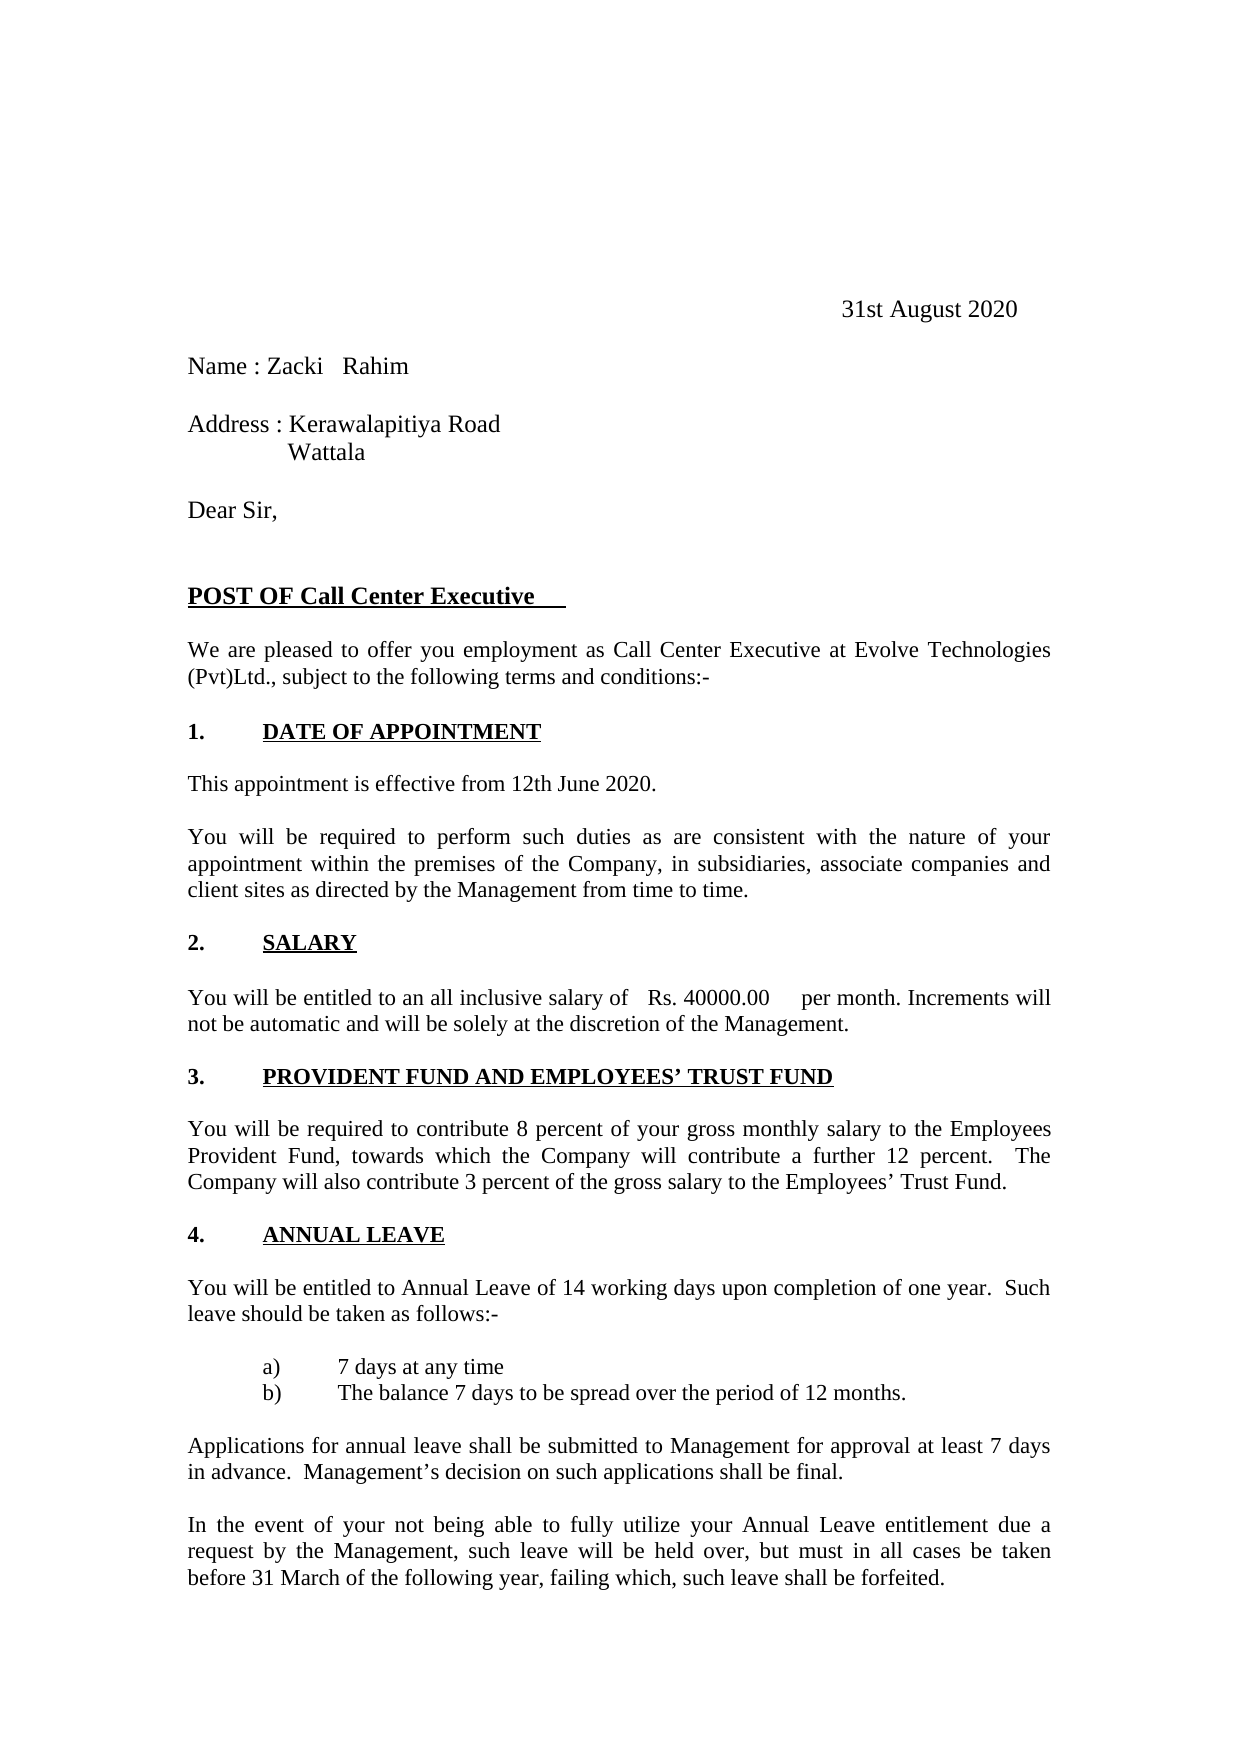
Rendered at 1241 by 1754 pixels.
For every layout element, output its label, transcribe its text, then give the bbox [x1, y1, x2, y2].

text Name : Zacki Rahim [187, 351, 1053, 380]
text 3. PROVIDENT FUND AND EMPLOYEES’ TRUST FUND [187, 1063, 1053, 1089]
text We are pleased to offer you employment as Call Center Executive at Evolve Technologies (Pvt)Ltd., subject to the following terms and conditions:- [187, 636, 1053, 689]
text You will be entitled to Annual Leave of 14 working days upon completion of one year. Such leave should be taken as follows:- [187, 1274, 1053, 1326]
text 4. ANNUAL LEAVE [187, 1221, 1053, 1247]
text POST OF Call Center Executive [187, 581, 1053, 610]
list The balance 7 days to be spread over the period of 12 months. [262, 1379, 1053, 1405]
text 2. SALARY [187, 929, 1053, 955]
text You will be required to contribute 8 percent of your gross monthly salary to the Employees Provident Fund, towards which the Company will contribute a further 12 percent. The Company will also contribute 3 percent of the gross salary to the Employees’ Trust Fund. [187, 1116, 1053, 1194]
text This appointment is effective from 12th June 2020. [187, 771, 1053, 797]
list 7 days at any time [262, 1353, 1053, 1379]
text You will be required to perform such duties as are consistent with the nature of your appointment within the premises of the Company, in subsidiaries, associate companies and client sites as directed by the Management from time to time. [187, 823, 1053, 902]
text Applications for annual leave shall be submitted to Management for approval at least 7 days in advance. Management’s decision on such applications shall be final. [187, 1432, 1053, 1484]
text Address : Kerawalapitiya Road [187, 409, 1053, 437]
text You will be entitled to an all inclusive salary of Rs. 40000.00 per month. Increments will not be automatic and will be solely at the discretion of the Management. [187, 984, 1053, 1036]
text In the event of your not being able to fully utilize your Annual Leave entitlement due a request by the Management, such leave will be held over, but must in all cases be taken before 31 March of the following year, failing which, such leave shall be forfeited. [187, 1511, 1053, 1590]
text 31st August 2020 [187, 294, 1053, 322]
text Wattala [187, 437, 1053, 466]
text Dear Sir, [94, 495, 1053, 524]
text 1. DATE OF APPOINTMENT [187, 718, 1053, 744]
